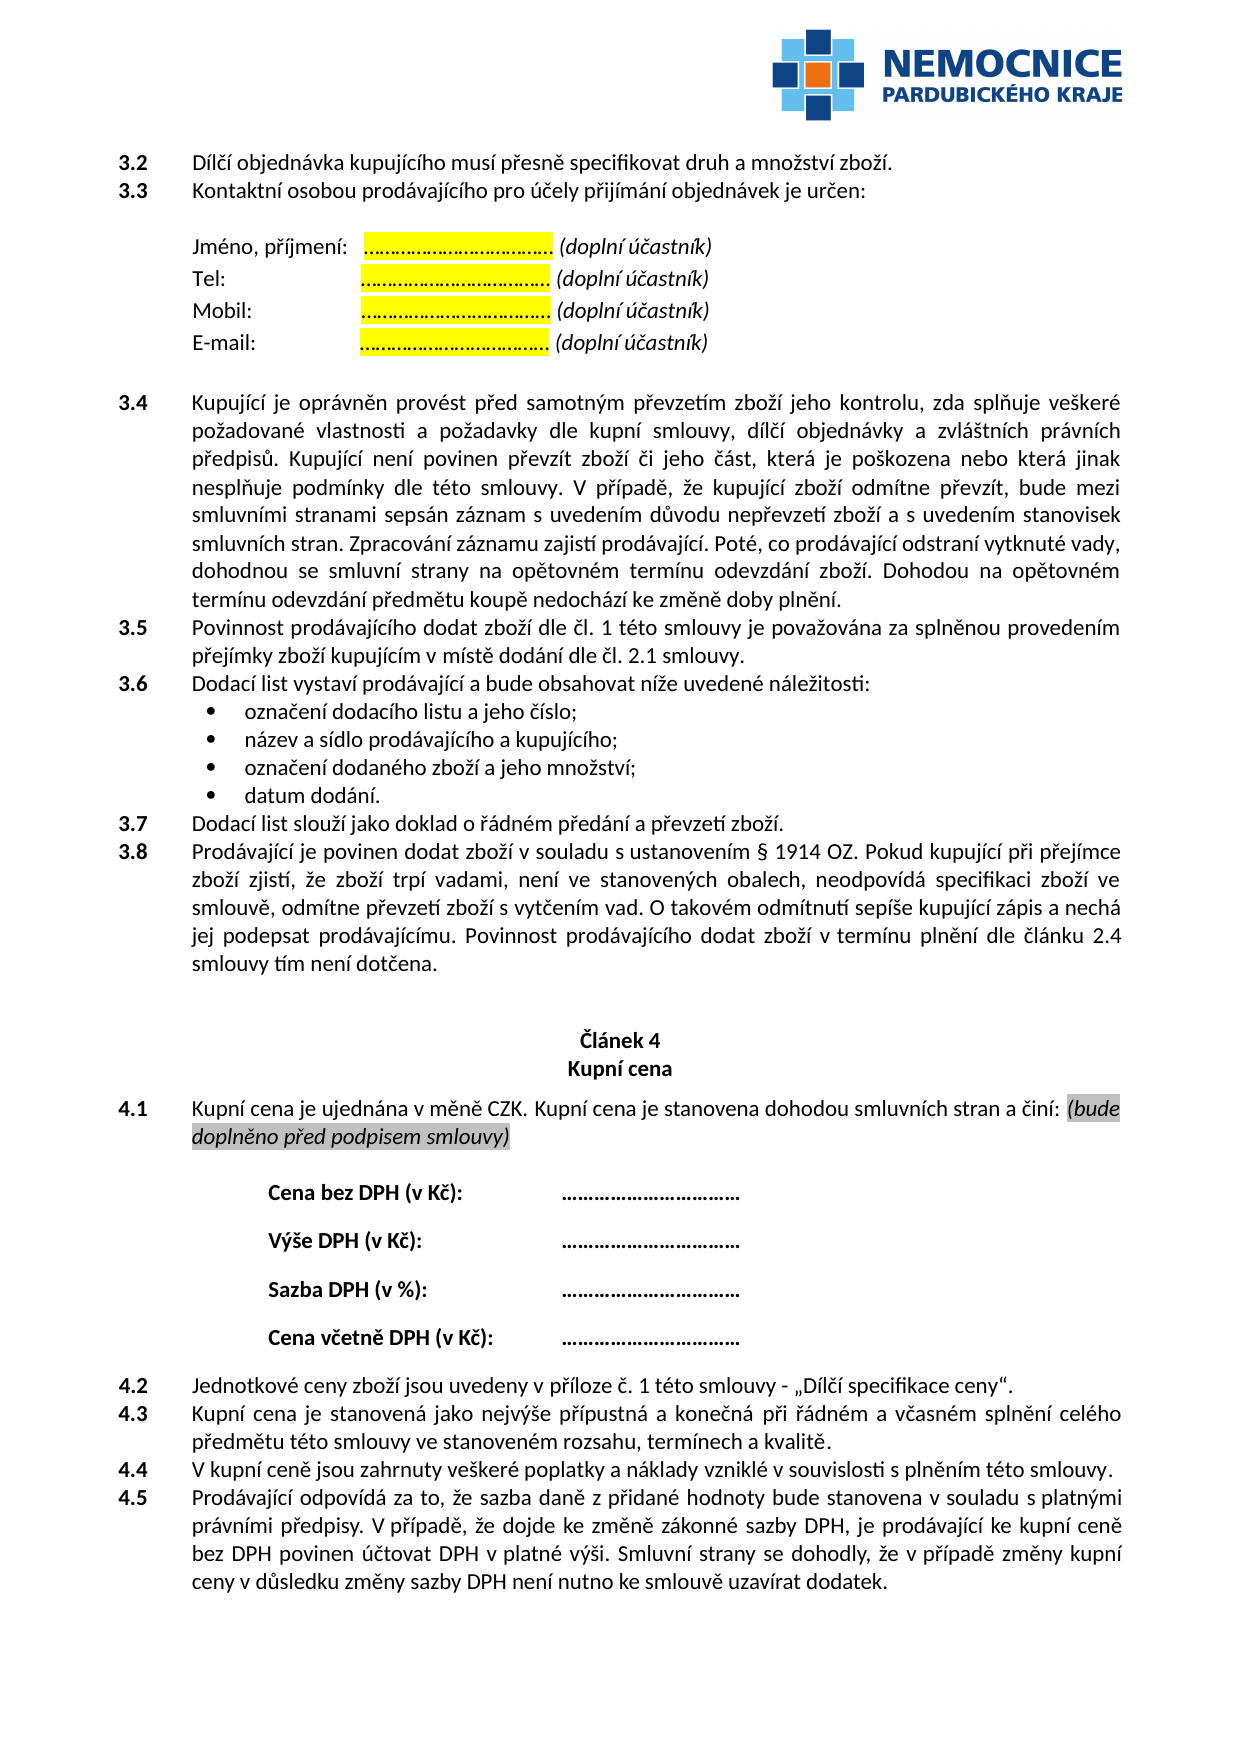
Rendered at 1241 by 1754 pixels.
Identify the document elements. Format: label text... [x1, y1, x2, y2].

text Mobil: ……………………………… (doplní účastník) [177, 296, 361, 324]
text Tel: ……………………………… (doplní účastník) [177, 264, 361, 292]
picture [771, 28, 1123, 122]
text Cena včetně DPH (v Kč): …………………………… [268, 1323, 1122, 1351]
text 3.3 Kontaktní osobou prodávajícího pro účely přijímání objednávek je určen: [118, 176, 1122, 204]
text Mobil: ……………………………… (doplní účastník) [551, 296, 1122, 324]
text 4.4 V kupní ceně jsou zahrnuty veškeré poplatky a náklady vzniklé v souvislosti s plněním této smlouvy. [118, 1455, 1122, 1483]
list Jméno, příjmení: ……………………………… (doplní účastník) [177, 232, 364, 260]
list název a sídlo prodávajícího a kupujícího; [207, 725, 1122, 753]
text 3.8 Prodávající je povinen dodat zboží v souladu s ustanovením § 1914 OZ. Pokud kupující při přejímce zboží zjistí, že zboží trpí vadami, není ve stanovených obalech, neodpovídá specifikaci zboží ve smlouvě, odmítne převzetí zboží s vytčením vad. O takovém odmítnutí sepíše kupující zápis a nechá jej podepsat prodávajícímu. Povinnost prodávajícího dodat zboží v termínu plnění dle článku 2.4 smlouvy tím není dotčena. [118, 837, 1122, 977]
text 4.5 Prodávající odpovídá za to, že sazba daně z přidané hodnoty bude stanovena v souladu s platnými právními předpisy. V případě, že dojde ke změně zákonné sazby DPH, je prodávající ke kupní ceně bez DPH povinen účtovat DPH v platné výši. Smluvní strany se dohodly, že v případě změny kupní ceny v důsledku změny sazby DPH není nutno ke smlouvě uzavírat dodatek. [118, 1483, 1122, 1596]
text Kupní cena [118, 1054, 1122, 1082]
text Výše DPH (v Kč): …………………………… [268, 1227, 1122, 1255]
text 3.4 Kupující je oprávněn provést před samotným převzetím zboží jeho kontrolu, zda splňuje veškeré požadované vlastnosti a požadavky dle kupní smlouvy, dílčí objednávky a zvláštních právních předpisů. Kupující není povinen převzít zboží či jeho část, která je poškozena nebo která jinak nesplňuje podmínky dle této smlouvy. V případě, že kupující zboží odmítne převzít, bude mezi smluvními stranami sepsán záznam s uvedením důvodu nepřevzetí zboží a s uvedením stanovisek smluvních stran. Zpracování záznamu zajistí prodávající. Poté, co prodávající odstraní vytknuté vady, dohodnou se smluvní strany na opětovném termínu odevzdání zboží. Dohodou na opětovném termínu odevzdání předmětu koupě nedochází ke změně doby plnění. [118, 388, 1122, 613]
text 4.3 Kupní cena je stanovená jako nejvýše přípustná a konečná při řádném a včasném splnění celého předmětu této smlouvy ve stanoveném rozsahu, termínech a kvalitě. [118, 1399, 1122, 1455]
text Cena bez DPH (v Kč): …………………………… [268, 1178, 1122, 1206]
text Článek 4 [118, 1026, 1122, 1054]
text E-mail: ……………………………… (doplní účastník) [177, 328, 360, 356]
text 3.5 Povinnost prodávajícího dodat zboží dle čl. 1 této smlouvy je považována za splněnou provedením přejímky zboží kupujícím v místě dodání dle čl. 2.1 smlouvy. [118, 613, 1122, 669]
list datum dodání. [207, 781, 1122, 809]
text E-mail: ……………………………… (doplní účastník) [549, 328, 1122, 356]
list označení dodaného zboží a jeho množství; [207, 753, 1122, 781]
text Tel: ……………………………… (doplní účastník) [550, 264, 1122, 292]
text 4.1 Kupní cena je ujednána v měně CZK. Kupní cena je stanovena dohodou smluvních stran a činí: (bude doplněno před podpisem smlouvy) [118, 1094, 1122, 1150]
list Jméno, příjmení: ……………………………… (doplní účastník) [553, 232, 1122, 260]
list Dílčí objednávka kupujícího musí přesně specifikovat druh a množství zboží. [118, 148, 1122, 176]
text 3.7 Dodací list slouží jako doklad o řádném předání a převzetí zboží. [118, 809, 1122, 837]
text 3.6 Dodací list vystaví prodávající a bude obsahovat níže uvedené náležitosti: [118, 669, 1122, 697]
text 4.2 Jednotkové ceny zboží jsou uvedeny v příloze č. 1 této smlouvy - „Dílčí specifikace ceny“. [118, 1371, 1122, 1399]
text Sazba DPH (v %): …………………………… [268, 1275, 1122, 1303]
list označení dodacího listu a jeho číslo; [207, 697, 1122, 725]
